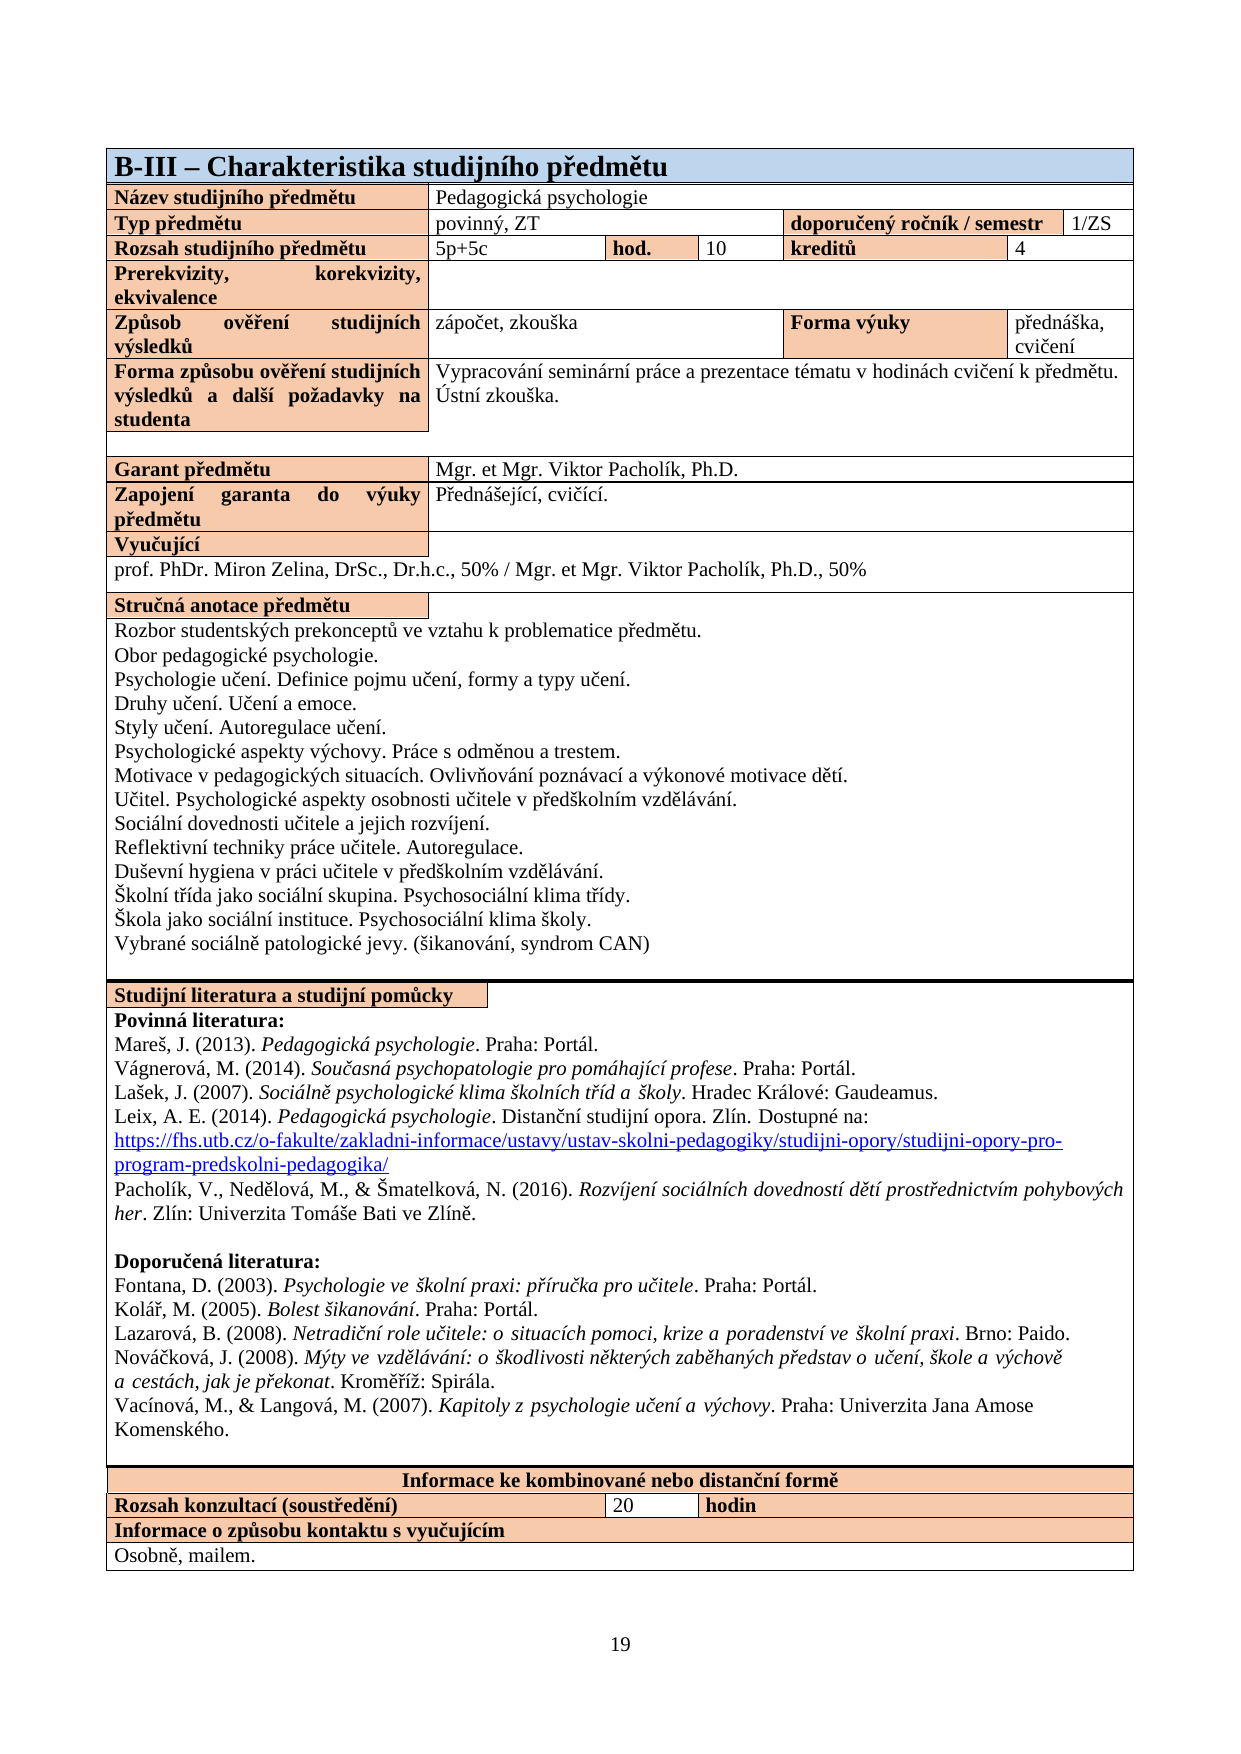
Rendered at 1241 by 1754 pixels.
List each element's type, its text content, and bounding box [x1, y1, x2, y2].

table_cell Forma výuky [784, 310, 1007, 358]
table_cell hodin [699, 1494, 1133, 1517]
table_cell Vypracování seminární práce a prezentace tématu v hodinách cvičení k předmětu. Ústní zkouška. [429, 359, 1133, 431]
table_cell Název studijního předmětu [107, 185, 428, 209]
table_cell Garant předmětu [107, 457, 428, 481]
table_cell zápočet, zkouška [429, 310, 783, 358]
table_cell kreditů [784, 236, 1007, 259]
table_cell [488, 983, 1133, 1007]
table_cell 10 [699, 236, 783, 259]
table_cell 5p+5c [429, 236, 605, 259]
table_cell Rozsah studijního předmětu [107, 236, 428, 259]
table_cell 4 [1008, 236, 1133, 259]
table_cell Stručná anotace předmětu [107, 593, 428, 617]
table_cell Zapojení garanta do výuky předmětu [107, 483, 428, 531]
table_cell 20 [606, 1494, 698, 1517]
table_cell Pedagogická psychologie [429, 185, 1133, 209]
table_cell Informace ke kombinované nebo distanční formě [108, 1468, 1133, 1492]
table_cell doporučený ročník / semestr [784, 210, 1063, 234]
table_header B-III – Charakteristika studijního předmětu [107, 149, 1133, 182]
table_cell 1/ZS [1064, 210, 1133, 234]
table_cell prof. PhDr. Miron Zelina, DrSc., Dr.h.c., 50% / Mgr. et Mgr. Viktor Pacholík, Ph.D., 50% [107, 556, 1133, 592]
table_cell Studijní literatura a studijní pomůcky [107, 983, 487, 1007]
table_cell Osobně, mailem. [107, 1543, 1133, 1569]
table_cell Mgr. et Mgr. Viktor Pacholík, Ph.D. [429, 457, 1133, 481]
table_cell [429, 593, 1133, 617]
table_cell povinný, ZT [429, 210, 783, 234]
table_cell [429, 261, 1133, 309]
table_cell [429, 532, 1133, 556]
table_cell Prerekvizity, korekvizity, ekvivalence [107, 261, 428, 309]
table_cell přednáška, cvičení [1008, 310, 1133, 358]
table_cell Typ předmětu [107, 210, 428, 234]
table_cell Forma způsobu ověření studijních výsledků a další požadavky na studenta [107, 359, 428, 431]
table_cell Přednášející, cvičící. [429, 483, 1133, 531]
table_cell Povinná literatura: Mareš, J. (2013). Pedagogická psychologie. Praha: Portál. Vágnerová, M. (2014). Současná psychopatologie pro pomáhající profese. Praha: Portál. Lašek, J. (2007). Sociálně psychologické klima školních tříd a školy. Hradec Králové: Gaudeamus. Leix, A. E. (2014). Pedagogická psychologie. Distanční studijní opora. Zlín. Dostupné na: https://fhs.utb.cz/o-fakulte/zakladni-informace/ustavy/ustav-skolni-pedagogiky/studijni-opory/studijni-opory-pro-program-predskolni-pedagogika/ Pacholík, V., Nedělová, M., & Šmatelková, N. (2016). Rozvíjení sociálních dovedností dětí prostřednictvím pohybových her. Zlín: Univerzita Tomáše Bati ve Zlíně. Doporučená literatura: Fontana, D. (2003). Psychologie ve školní praxi: příručka pro učitele. Praha: Portál. Kolář, M. (2005). Bolest šikanování. Praha: Portál. Lazarová, B. (2008). Netradiční role učitele: o situacích pomoci, krize a poradenství ve školní praxi. Brno: Paido. Nováčková, J. (2008). Mýty ve vzdělávání: o škodlivosti některých zaběhaných představ o učení, škole a výchově a cestách, jak je překonat. Kroměříž: Spirála. Vacínová, M., & Langová, M. (2007). Kapitoly z psychologie učení a výchovy. Praha: Univerzita Jana Amose Komenského. [107, 1007, 1133, 1465]
table_cell Rozsah konzultací (soustředění) [107, 1494, 605, 1517]
table_cell Informace o způsobu kontaktu s vyučujícím [107, 1518, 1133, 1542]
table_cell Způsob ověření studijních výsledků [107, 310, 428, 358]
table_cell [107, 431, 1133, 456]
table_cell hod. [606, 236, 698, 259]
table_cell Rozbor studentských prekonceptů ve vztahu k problematice předmětu. Obor pedagogické psychologie. Psychologie učení. Definice pojmu učení, formy a typy učení. Druhy učení. Učení a emoce. Styly učení. Autoregulace učení. Psychologické aspekty výchovy. Práce s odměnou a trestem. Motivace v pedagogických situacích. Ovlivňování poznávací a výkonové motivace dětí. Učitel. Psychologické aspekty osobnosti učitele v předškolním vzdělávání. Sociální dovednosti učitele a jejich rozvíjení. Reflektivní techniky práce učitele. Autoregulace. Duševní hygiena v práci učitele v předškolním vzdělávání. Školní třída jako sociální skupina. Psychosociální klima třídy. Škola jako sociální instituce. Psychosociální klima školy. Vybrané sociálně patologické jevy. (šikanování, syndrom CAN) [107, 618, 1133, 979]
table_cell Vyučující [107, 532, 428, 556]
